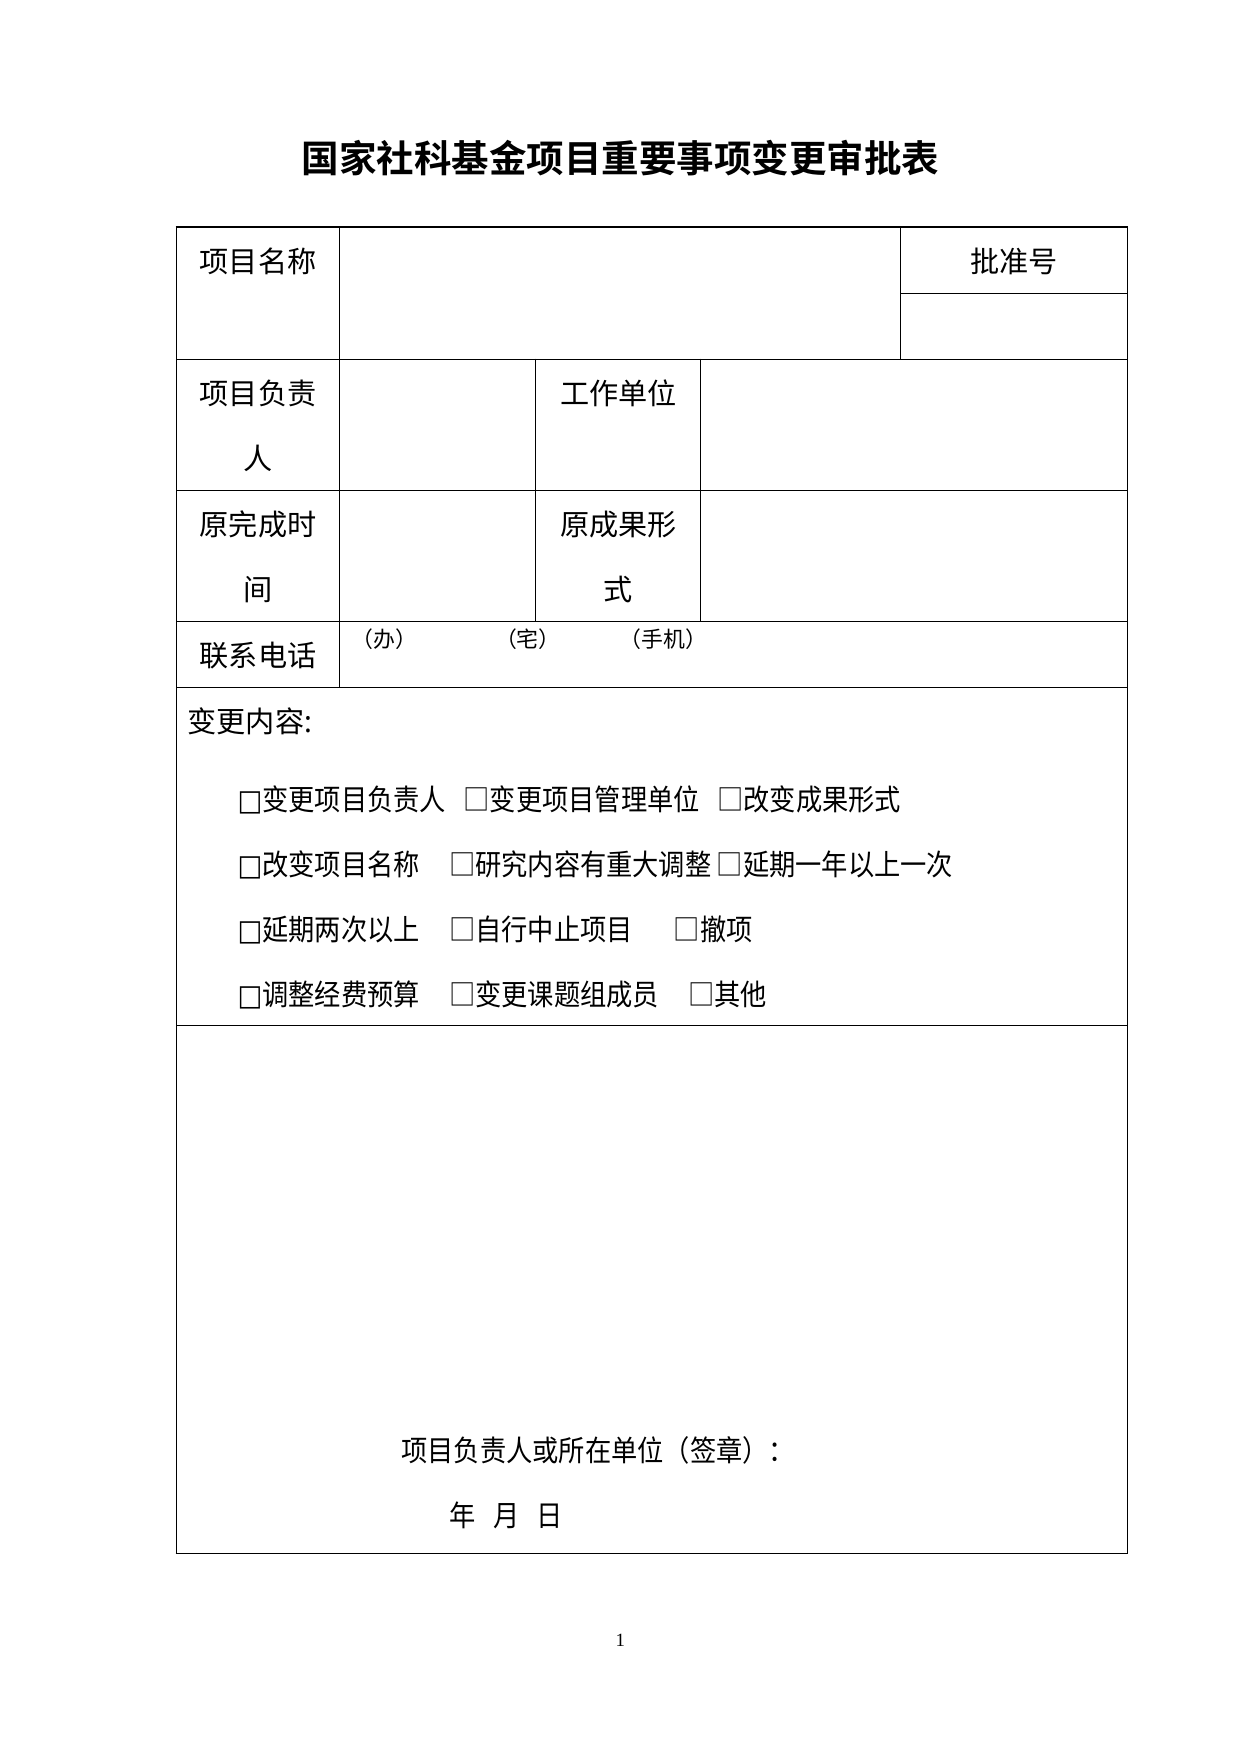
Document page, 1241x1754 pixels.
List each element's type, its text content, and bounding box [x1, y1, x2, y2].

table_header [340, 228, 900, 358]
table_cell 原成果形式 [536, 491, 700, 621]
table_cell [177, 1026, 1127, 1552]
table_cell （办） （宅） （手机） [340, 622, 1127, 687]
table_cell [340, 360, 535, 489]
table_cell [901, 294, 1127, 358]
table_header 批准号 [901, 228, 1127, 292]
table_cell 联系电话 [177, 622, 339, 687]
table_cell [340, 491, 535, 621]
table_cell 变更内容: □变更项目负责人 □变更项目管理单位 □改变成果形式 □改变项目名称 □研究内容有重大调整 □延期一年以上一次 □延期两次以上 □自行中止项目 □撤项 □调整经费预算 □变更课题组成员 □其他 [177, 688, 1127, 1025]
table_cell 原完成时间 [177, 491, 339, 621]
table_cell 工作单位 [536, 360, 700, 489]
table_cell [701, 491, 1127, 621]
text 国家社科基金项目重要事项变更审批表 [187, 124, 1053, 189]
table_cell [701, 360, 1127, 489]
table_cell 项目负责人 [177, 360, 339, 489]
table_header 项目名称 [177, 228, 339, 358]
